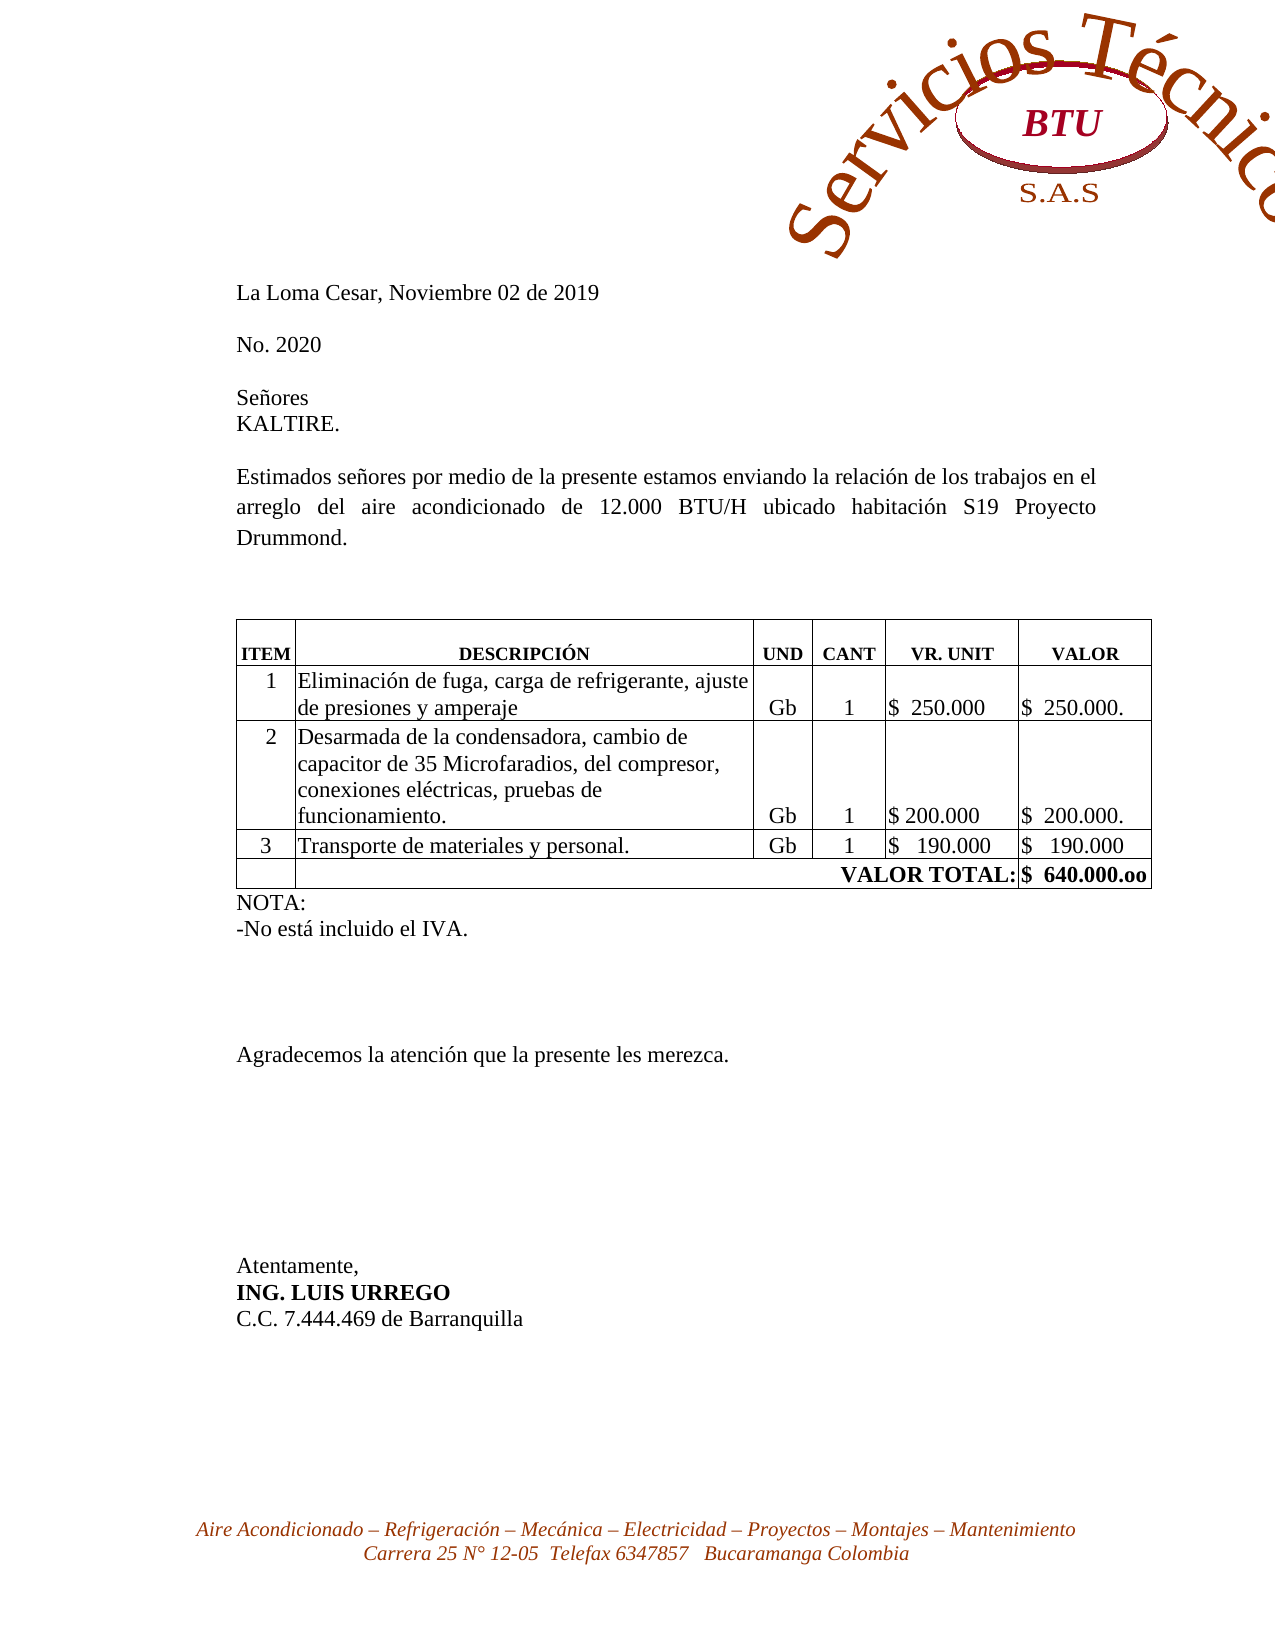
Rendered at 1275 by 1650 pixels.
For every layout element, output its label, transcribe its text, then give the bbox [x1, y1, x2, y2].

text NOTA: [236, 889, 1098, 915]
table_cell $ 250.000. [1019, 666, 1151, 720]
table_header DESCRIPCIÓN [296, 620, 753, 664]
text Señores [236, 384, 1098, 410]
table_header ITEM [237, 620, 295, 664]
table_cell $ 190.000 [886, 830, 1018, 858]
table_header VR. UNIT [886, 620, 1018, 664]
table_cell 2 [237, 721, 295, 829]
table_cell 1 [237, 666, 295, 720]
text Agradecemos la atención que la presente les merezca. [236, 1041, 1098, 1068]
table_cell $ 190.000 [1019, 830, 1151, 858]
table_cell 1 [813, 721, 885, 829]
text ING. LUIS URREGO [236, 1279, 1098, 1305]
text KALTIRE. [236, 410, 1098, 437]
text La Loma Cesar, Noviembre 02 de 2019 [236, 279, 1098, 305]
table_header VALOR [1019, 620, 1151, 664]
table_cell Gb [754, 830, 812, 858]
text C.C. 7.444.469 de Barranquilla [236, 1305, 1098, 1331]
text Estimados señores por medio de la presente estamos enviando la relación de los trabajos en el arreglo del aire acondicionado de 12.000 BTU/H ubicado habitación S19 Proyecto Drummond. [236, 463, 1098, 550]
table_cell Transporte de materiales y personal. [296, 830, 753, 858]
table_cell Gb [754, 721, 812, 829]
table_cell $ 250.000 [886, 666, 1018, 720]
table_cell Eliminación de fuga, carga de refrigerante, ajuste de presiones y amperaje [296, 666, 753, 720]
table_cell $ 640.000.oo [1019, 859, 1151, 888]
table_cell [237, 859, 295, 888]
table_cell Gb [754, 666, 812, 720]
text No. 2020 [236, 331, 1098, 358]
table_header UND [754, 620, 812, 664]
table_header CANT [813, 620, 885, 664]
table_cell 3 [237, 830, 295, 858]
table_cell 1 [813, 830, 885, 858]
table_cell Desarmada de la condensadora, cambio de capacitor de 35 Microfaradios, del compresor, conexiones eléctricas, pruebas de funcionamiento. [296, 721, 753, 829]
table_cell $ 200.000. [1019, 721, 1151, 829]
table_cell 1 [813, 666, 885, 720]
text -No está incluido el IVA. [236, 915, 1098, 942]
table_cell VALOR TOTAL: [296, 859, 1018, 888]
text Atentamente, [236, 1252, 1098, 1279]
table_cell $ 200.000 [886, 721, 1018, 829]
